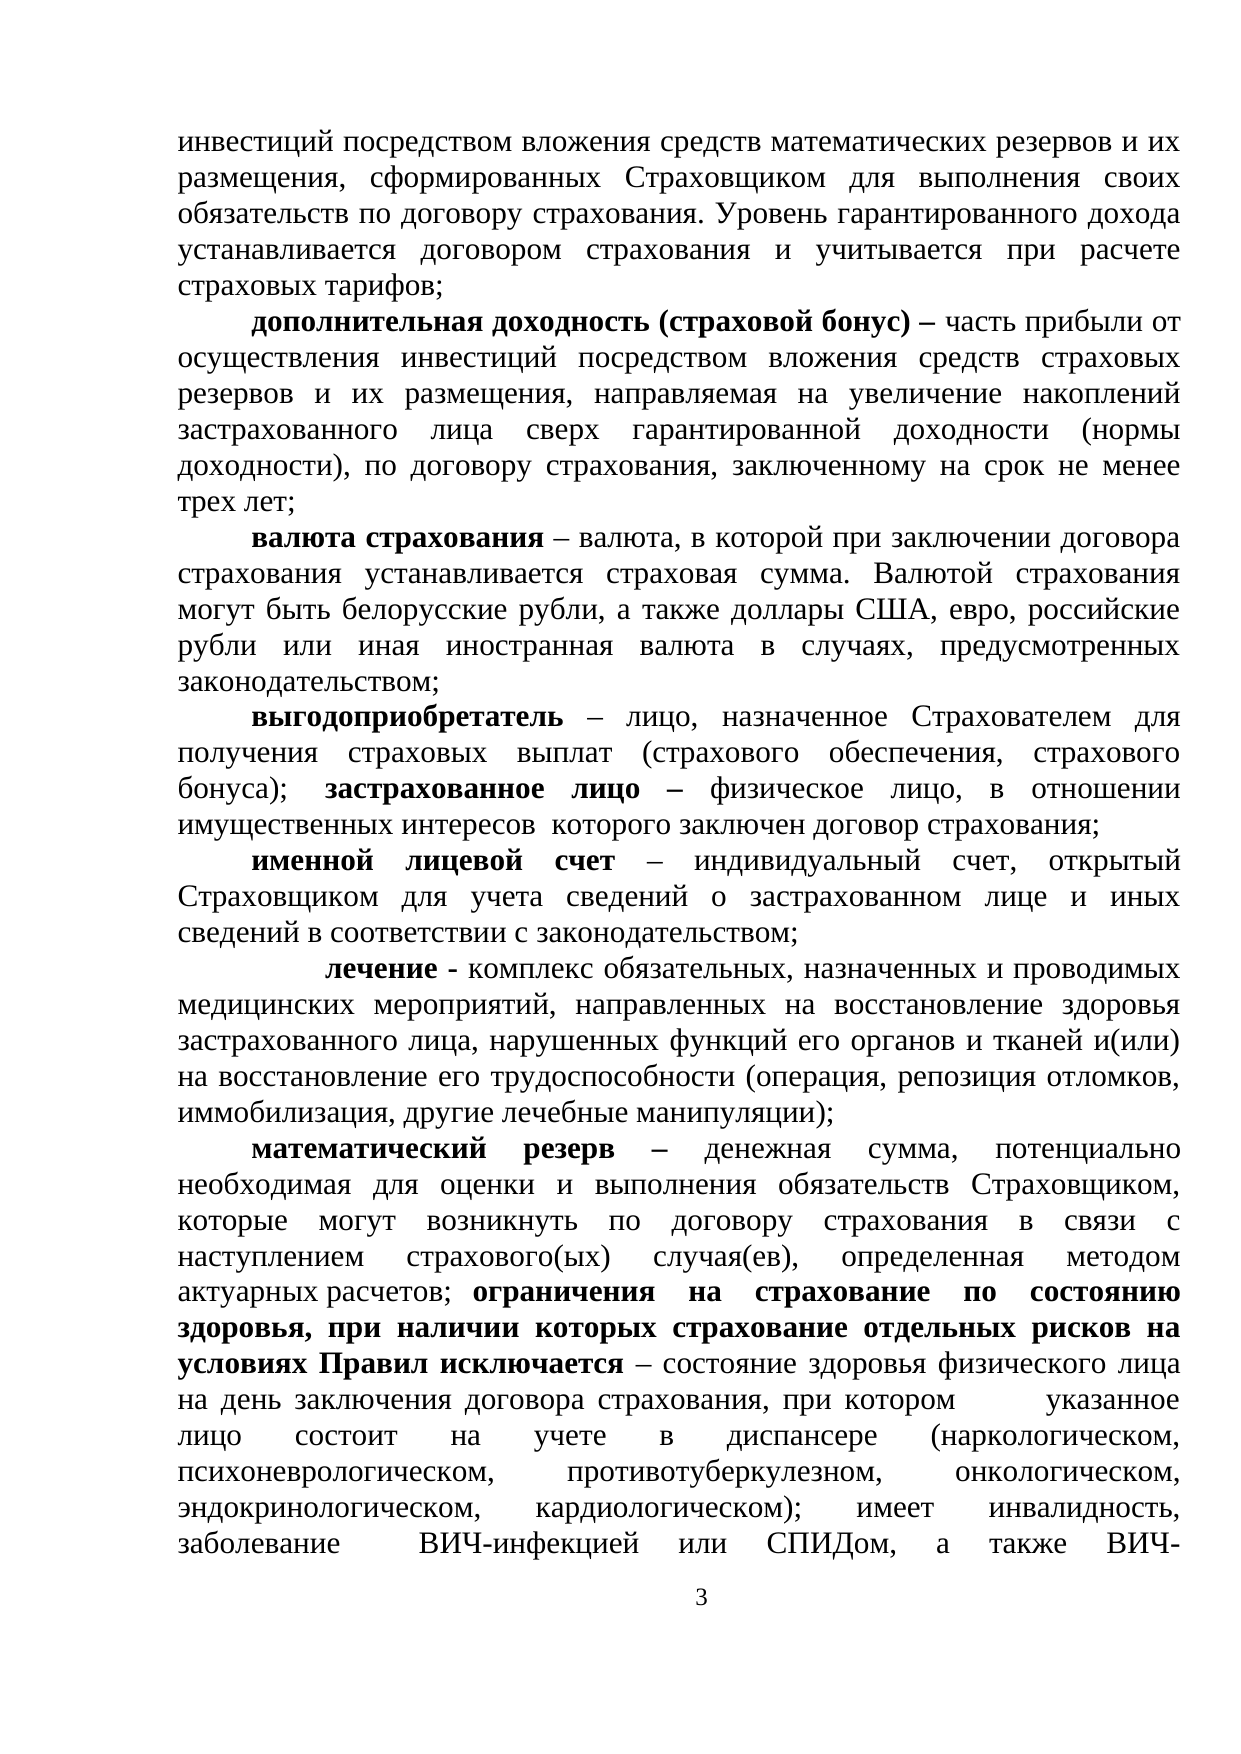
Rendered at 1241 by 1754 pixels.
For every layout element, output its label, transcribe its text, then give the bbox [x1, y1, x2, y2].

text дополнительная доходность (страховой бонус) – часть прибыли от осуществления инвестиций посредством вложения средств страховых резервов и их размещения, направляемая на увеличение накоплений застрахованного лица сверх гарантированной доходности (нормы доходности), по договору страхования, заключенному на срок не менее трех лет; валюта страхования – валюта, в которой при заключении договора страхования устанавливается страховая сумма. Валютой страхования могут быть белорусские рубли, а также доллары США, евро, российские рубли или иная иностранная валюта в случаях, предусмотренных законодательством; [177, 302, 1181, 698]
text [177, 123, 1181, 302]
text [177, 698, 1181, 1560]
